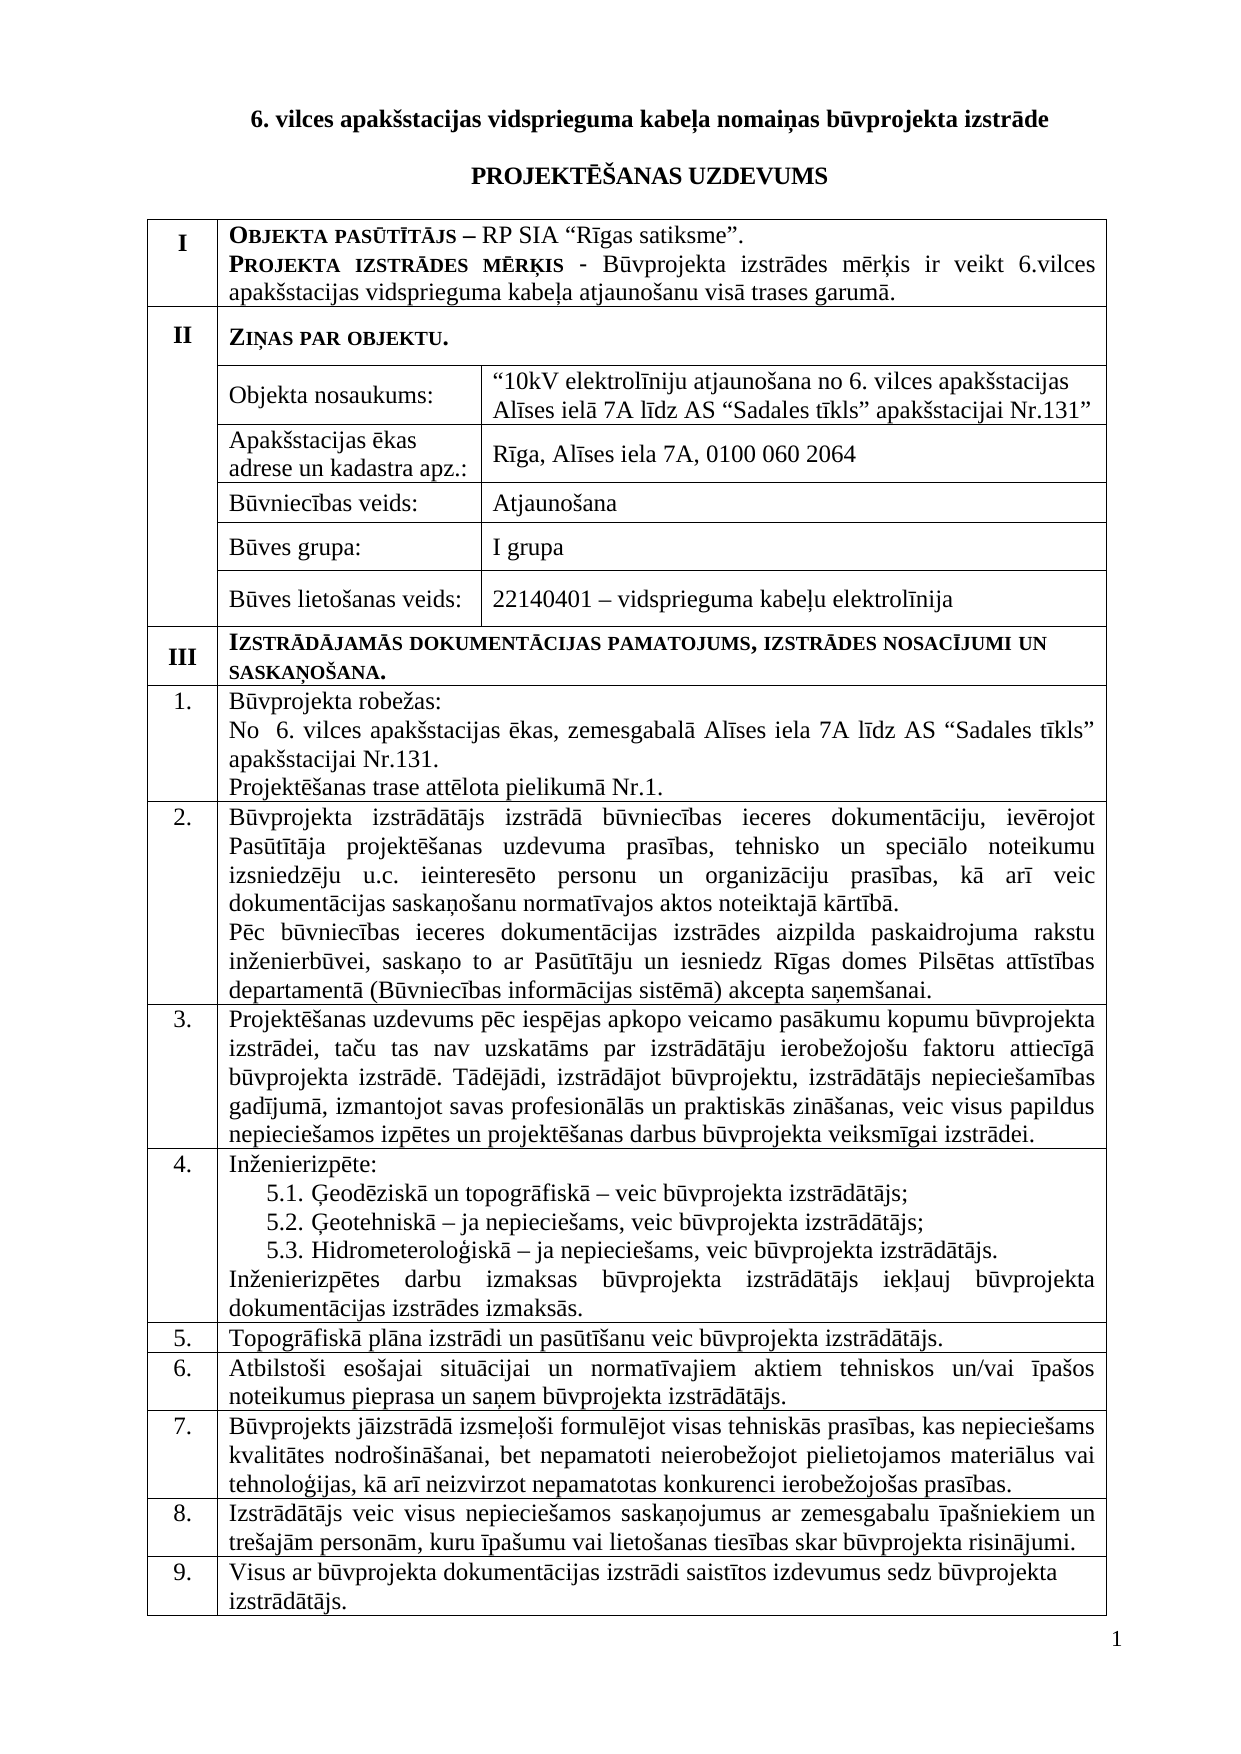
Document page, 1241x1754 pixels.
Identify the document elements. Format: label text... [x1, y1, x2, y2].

table_cell 6. [148, 1353, 217, 1410]
table_cell Izstrādājamās dokumentācijas pamatojums, izstrādes nosacījumi un saskaņošana. [218, 627, 1106, 685]
table_cell 2. [148, 802, 217, 1003]
table_cell Atjaunošana [482, 483, 1106, 522]
text PROJEKTĒŠANAS UZDEVUMS [177, 161, 1122, 190]
table_cell Apakšstacijas ēkas adrese un kadastra apz.: [218, 425, 481, 482]
table_cell I grupa [482, 523, 1106, 570]
table_cell Būvprojekta robežas: No 6. vilces apakšstacijas ēkas, zemesgabalā Alīses iela 7A līdz AS “Sadales tīkls” apakšstacijai Nr.131. Projektēšanas trase attēlota pielikumā Nr.1. [218, 686, 1106, 801]
table_cell Būvniecības veids: [218, 483, 481, 522]
table_cell Būves grupa: [218, 523, 481, 570]
table_cell 8. [148, 1499, 217, 1556]
table_cell II [148, 307, 217, 626]
table_cell Objekta nosaukums: [218, 366, 481, 424]
table_cell 22140401 – vidsprieguma kabeļu elektrolīnija [482, 571, 1106, 626]
table_cell 9. [148, 1557, 217, 1614]
table_cell 7. [148, 1411, 217, 1497]
table_cell III [148, 627, 217, 685]
table_header Objekta pasūtītājs – RP SIA “Rīgas satiksme”. Projekta izstrādes mērķis - Būvprojekta izstrādes mērķis ir veikt 6.vilces apakšstacijas vidsprieguma kabeļa atjaunošanu visā trases garumā. [218, 220, 1106, 306]
table_cell Izstrādātājs veic visus nepieciešamos saskaņojumus ar zemesgabalu īpašniekiem un trešajām personām, kuru īpašumu vai lietošanas tiesības skar būvprojekta risinājumi. [218, 1499, 1106, 1556]
table_cell Visus ar būvprojekta dokumentācijas izstrādi saistītos izdevumus sedz būvprojekta izstrādātājs. [218, 1557, 1106, 1614]
table_cell Rīga, Alīses iela 7A, 0100 060 2064 [482, 425, 1106, 482]
table_header I [148, 220, 217, 306]
table_cell Topogrāfiskā plāna izstrādi un pasūtīšanu veic būvprojekta izstrādātājs. [218, 1323, 1106, 1352]
table_cell 3. [148, 1005, 217, 1148]
table_cell “10kV elektrolīniju atjaunošana no 6. vilces apakšstacijas Alīses ielā 7A līdz AS “Sadales tīkls” apakšstacijai Nr.131” [482, 366, 1106, 424]
table_cell Būves lietošanas veids: [218, 571, 481, 626]
table_cell Būvprojekta izstrādātājs izstrādā būvniecības ieceres dokumentāciju, ievērojot Pasūtītāja projektēšanas uzdevuma prasības, tehnisko un speciālo noteikumu izsniedzēju u.c. ieinteresēto personu un organizāciju prasības, kā arī veic dokumentācijas saskaņošanu normatīvajos aktos noteiktajā kārtībā. Pēc būvniecības ieceres dokumentācijas izstrādes aizpilda paskaidrojuma rakstu inženierbūvei, saskaņo to ar Pasūtītāju un iesniedz Rīgas domes Pilsētas attīstības departamentā (Būvniecības informācijas sistēmā) akcepta saņemšanai. [218, 802, 1106, 1003]
table_cell 4. [148, 1149, 217, 1322]
table_cell 1. [148, 686, 217, 801]
table_cell Inženierizpēte: Ģeodēziskā un topogrāfiskā – veic būvprojekta izstrādātājs; Ģeotehniskā – ja nepieciešams, veic būvprojekta izstrādātājs; Hidrometeroloģiskā – ja nepieciešams, veic būvprojekta izstrādātājs. Inženierizpētes darbu izmaksas būvprojekta izstrādātājs iekļauj būvprojekta dokumentācijas izstrādes izmaksās. [218, 1149, 1106, 1322]
table_cell Atbilstoši esošajai situācijai un normatīvajiem aktiem tehniskos un/vai īpašos noteikumus pieprasa un saņem būvprojekta izstrādātājs. [218, 1353, 1106, 1410]
table_cell Ziņas par objektu. [218, 307, 1106, 365]
text 6. vilces apakšstacijas vidsprieguma kabeļa nomaiņas būvprojekta izstrāde [177, 104, 1122, 132]
table_cell 5. [148, 1323, 217, 1352]
table_cell Būvprojekts jāizstrādā izsmeļoši formulējot visas tehniskās prasības, kas nepieciešams kvalitātes nodrošināšanai, bet nepamatoti neierobežojot pielietojamos materiālus vai tehnoloģijas, kā arī neizvirzot nepamatotas konkurenci ierobežojošas prasības. [218, 1411, 1106, 1497]
table_cell Projektēšanas uzdevums pēc iespējas apkopo veicamo pasākumu kopumu būvprojekta izstrādei, taču tas nav uzskatāms par izstrādātāju ierobežojošu faktoru attiecīgā būvprojekta izstrādē. Tādējādi, izstrādājot būvprojektu, izstrādātājs nepieciešamības gadījumā, izmantojot savas profesionālās un praktiskās zināšanas, veic visus papildus nepieciešamos izpētes un projektēšanas darbus būvprojekta veiksmīgai izstrādei. [218, 1005, 1106, 1148]
